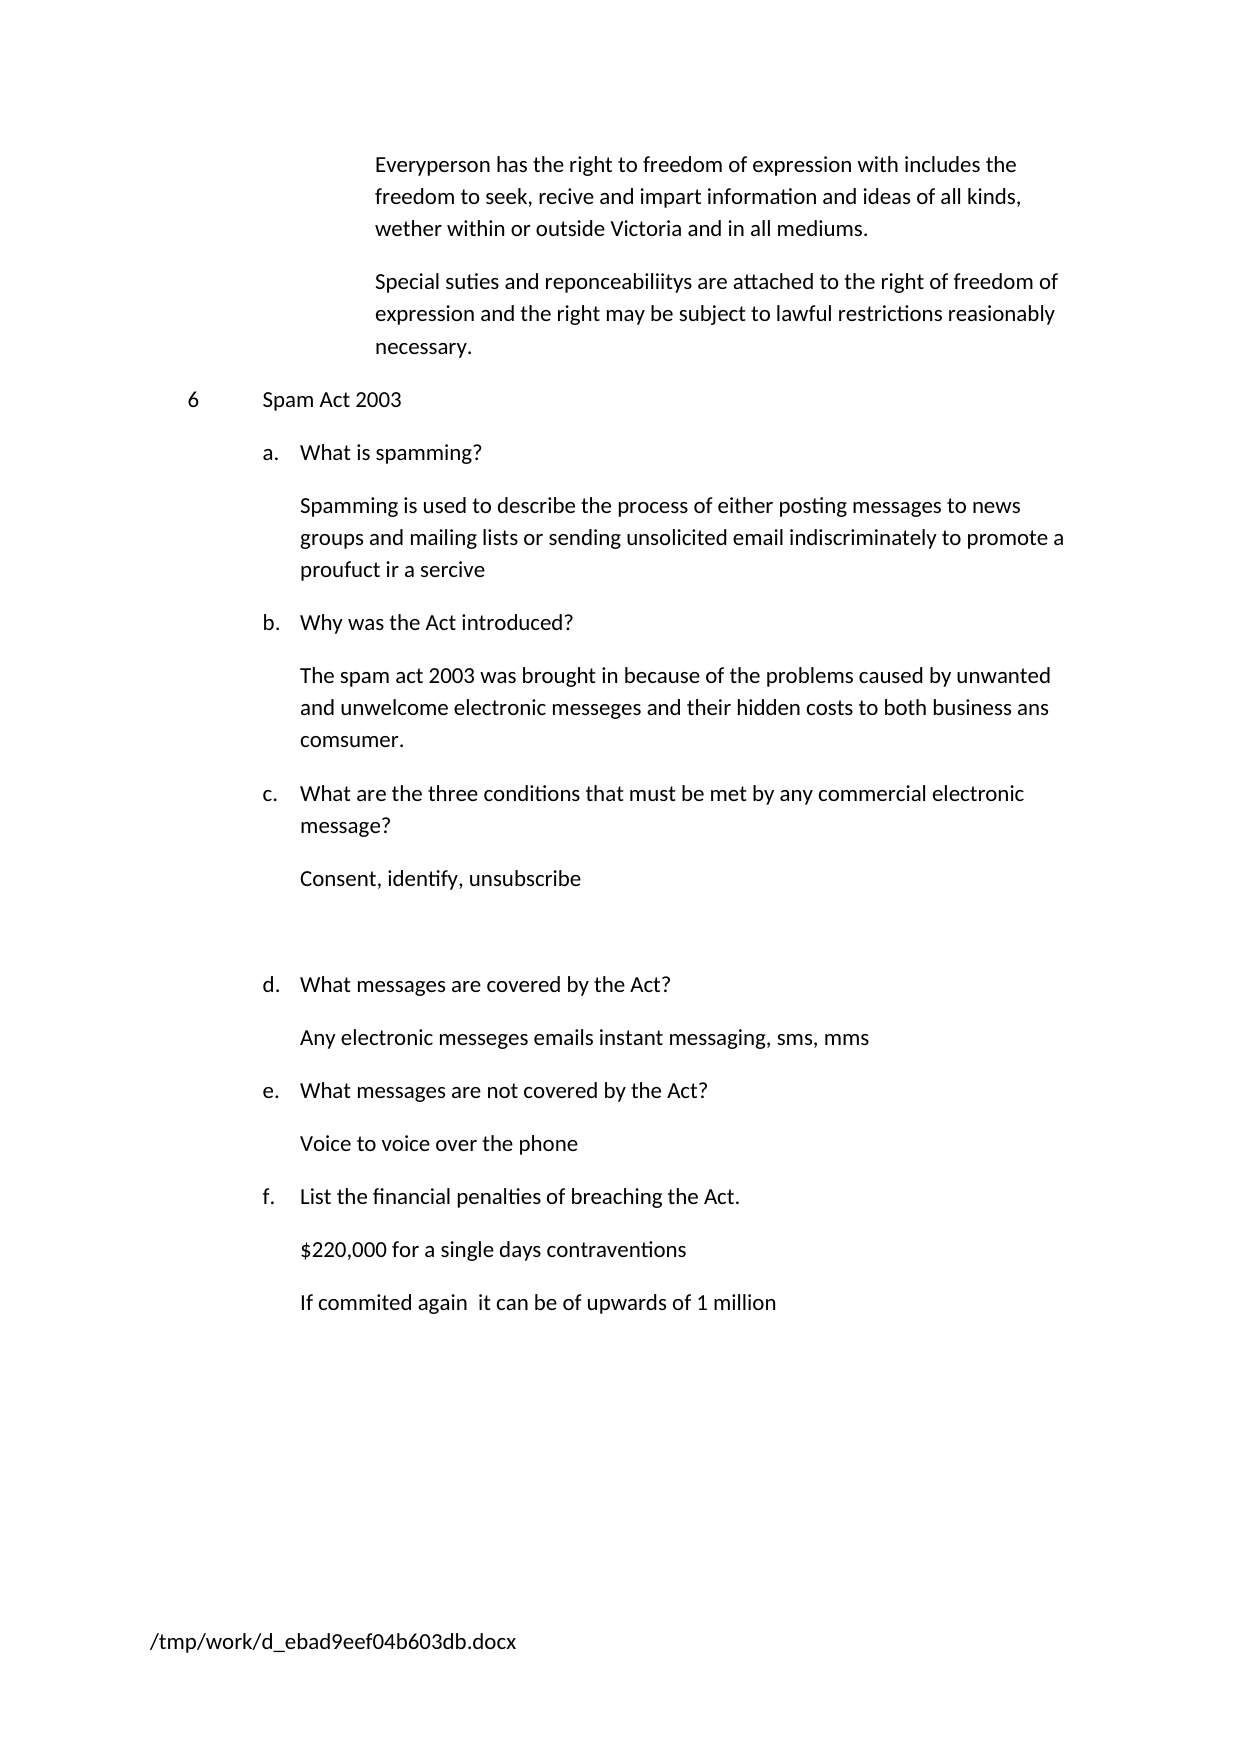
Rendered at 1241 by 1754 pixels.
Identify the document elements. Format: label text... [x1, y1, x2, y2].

list If commited again it can be of upwards of 1 million [300, 1288, 1090, 1316]
list What messages are not covered by the Act? [262, 1076, 1090, 1104]
list The spam act 2003 was brought in because of the problems caused by unwanted and unwelcome electronic messeges and their hidden costs to both business ans comsumer. [300, 661, 1090, 754]
list List the financial penalties of breaching the Act. [262, 1182, 1090, 1210]
list $220,000 for a single days contraventions [300, 1235, 1090, 1263]
list Spamming is used to describe the process of either posting messages to news groups and mailing lists or sending unsolicited email indiscriminately to promote a proufuct ir a sercive [300, 491, 1090, 583]
list Voice to voice over the phone [300, 1129, 1090, 1157]
list What are the three conditions that must be met by any commercial electronic message? [262, 779, 1090, 839]
list Consent, identify, unsubscribe [300, 864, 1090, 892]
list Any electronic messeges emails instant messaging, sms, mms [300, 1023, 1090, 1051]
list What is spamming? [262, 438, 1090, 466]
list What messages are covered by the Act? [262, 970, 1090, 998]
list Everyperson has the right to freedom of expression with includes the freedom to seek, recive and impart information and ideas of all kinds, wether within or outside Victoria and in all mediums. [375, 150, 1090, 242]
list Why was the Act introduced? [262, 608, 1090, 636]
list Spam Act 2003 [187, 385, 1090, 413]
list Special suties and reponceabiliitys are attached to the right of freedom of expression and the right may be subject to lawful restrictions reasionably necessary. [375, 267, 1090, 360]
